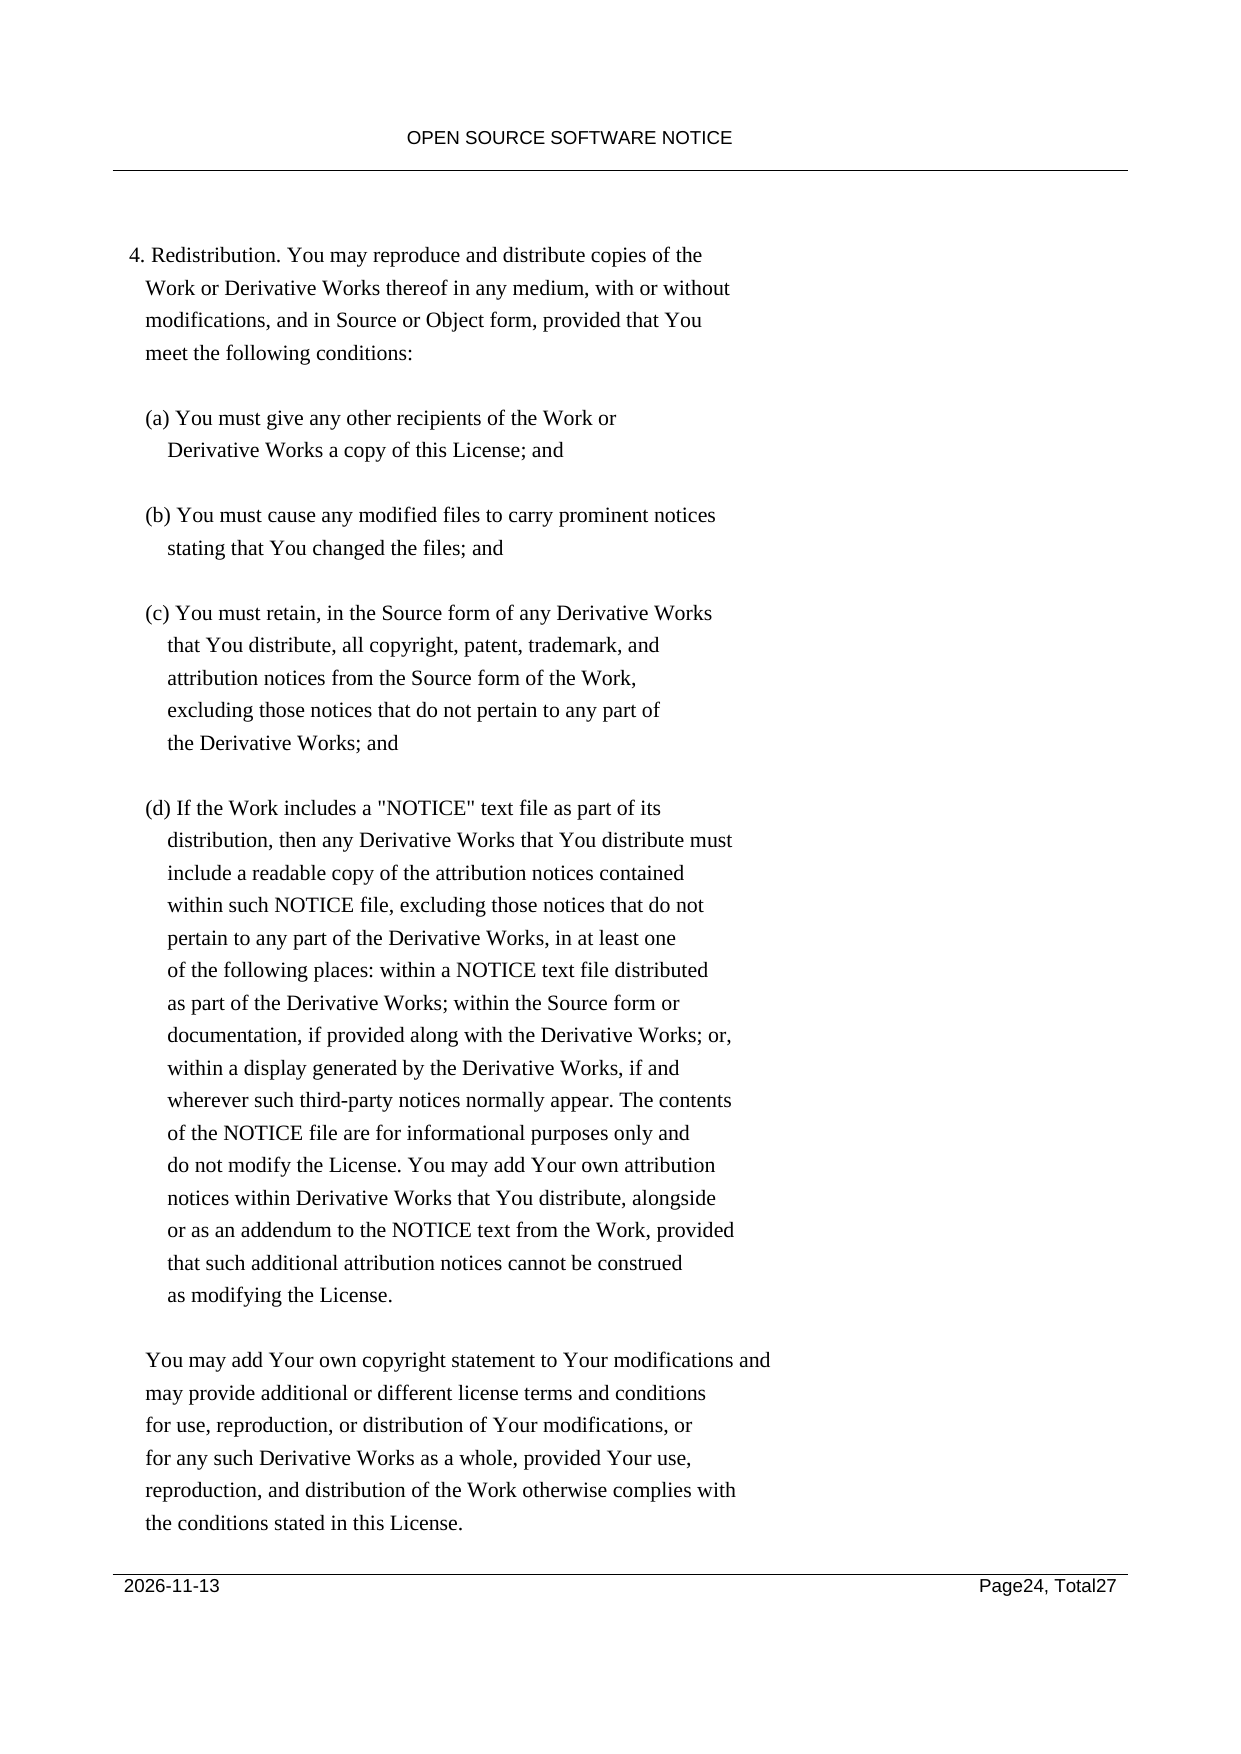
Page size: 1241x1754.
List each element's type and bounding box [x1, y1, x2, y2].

text [112, 206, 1128, 1539]
